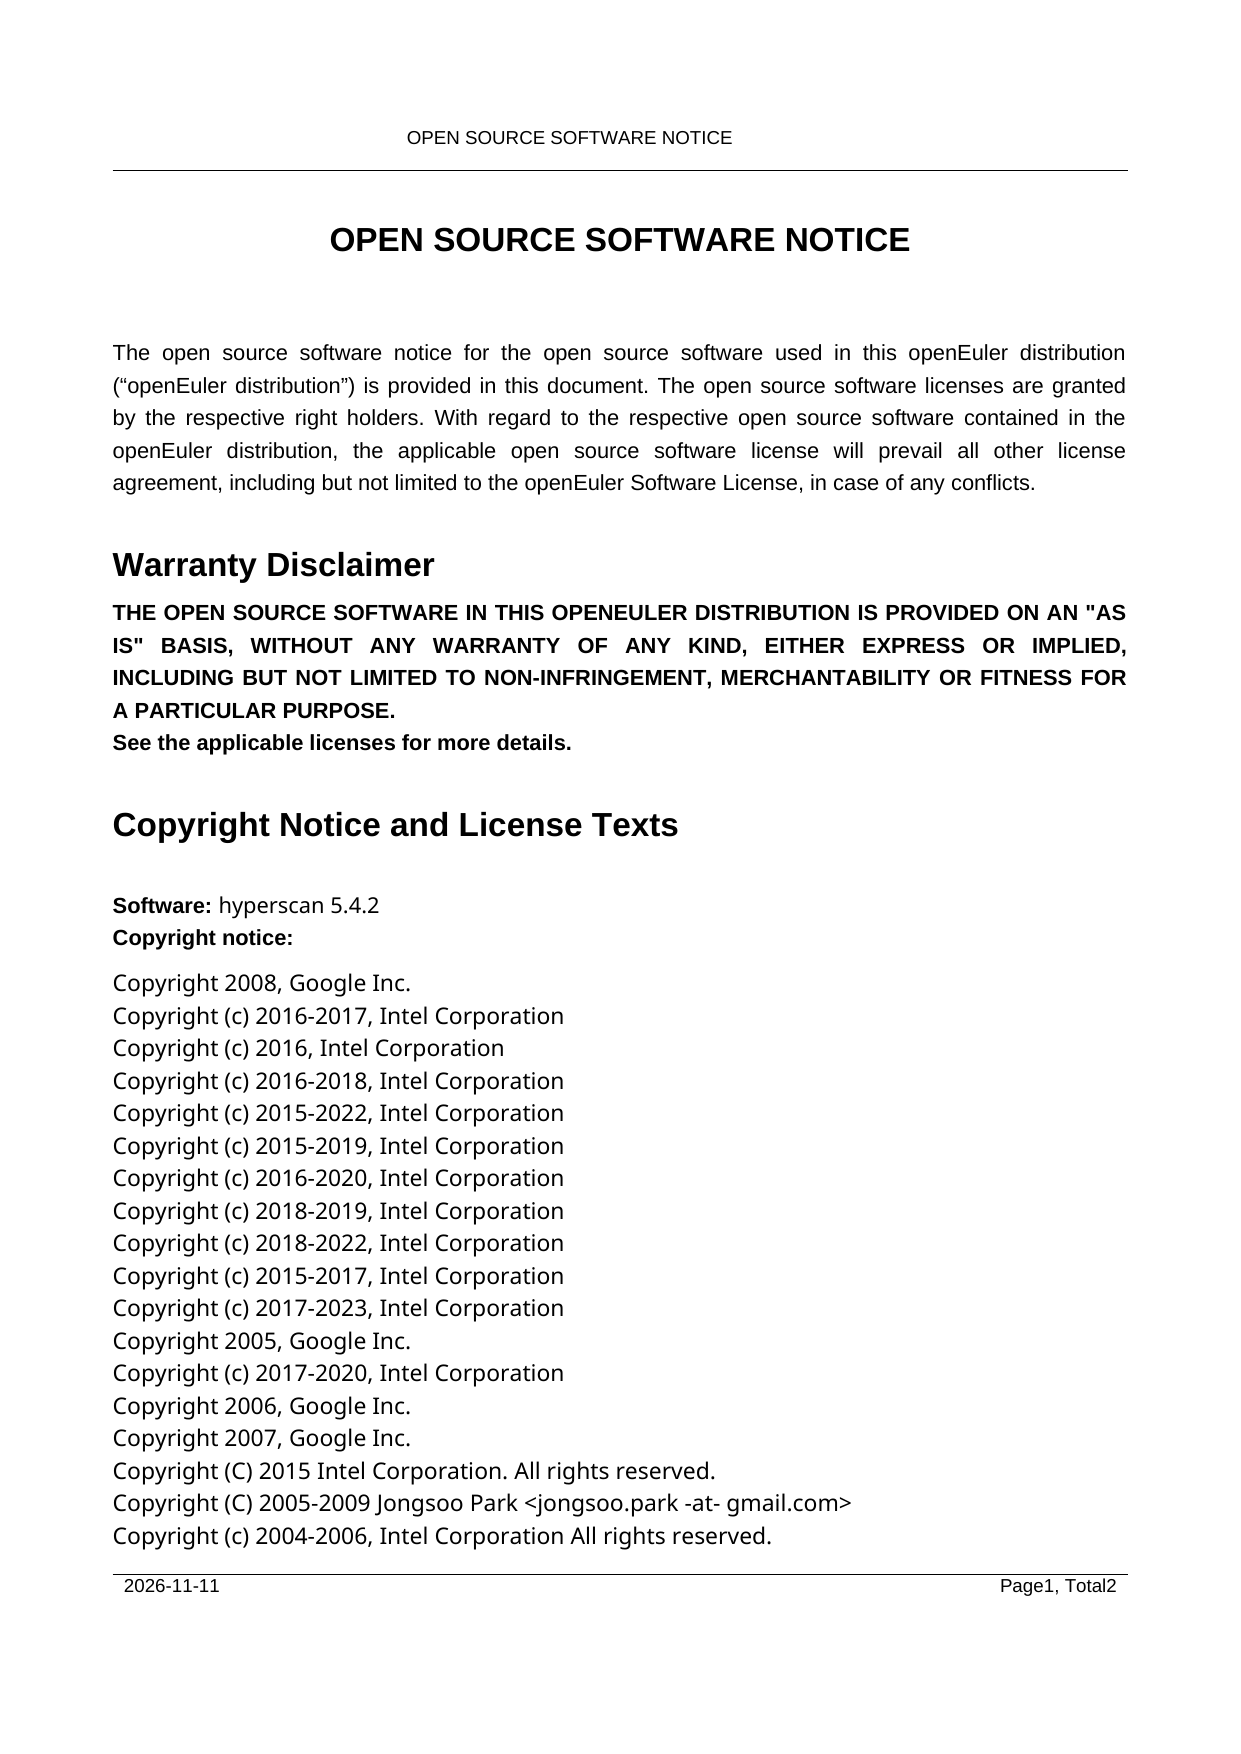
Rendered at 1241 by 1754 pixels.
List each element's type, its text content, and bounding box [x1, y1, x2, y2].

text Warranty Disclaimer [112, 531, 1128, 596]
text THE OPEN SOURCE SOFTWARE IN THIS OPENEULER DISTRIBUTION IS PROVIDED ON AN "AS IS" BASIS, WITHOUT ANY WARRANTY OF ANY KIND, EITHER EXPRESS OR IMPLIED, INCLUDING BUT NOT LIMITED TO NON-INFRINGEMENT, MERCHANTABILITY OR FITNESS FOR A PARTICULAR PURPOSE. See the applicable licenses for more details. [112, 596, 1128, 759]
text OPEN SOURCE SOFTWARE NOTICE [112, 206, 1128, 271]
title Software: hyperscan 5.4.2 [112, 889, 1128, 921]
text Copyright Notice and License Texts [112, 791, 1128, 856]
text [112, 966, 1128, 1551]
text Copyright notice: [112, 921, 1128, 954]
text The open source software notice for the open source software used in this openEuler distribution (“openEuler distribution”) is provided in this document. The open source software licenses are granted by the respective right holders. With regard to the respective open source software contained in the openEuler distribution, the applicable open source software license will prevail all other license agreement, including but not limited to the openEuler Software License, in case of any conflicts. [112, 336, 1128, 499]
